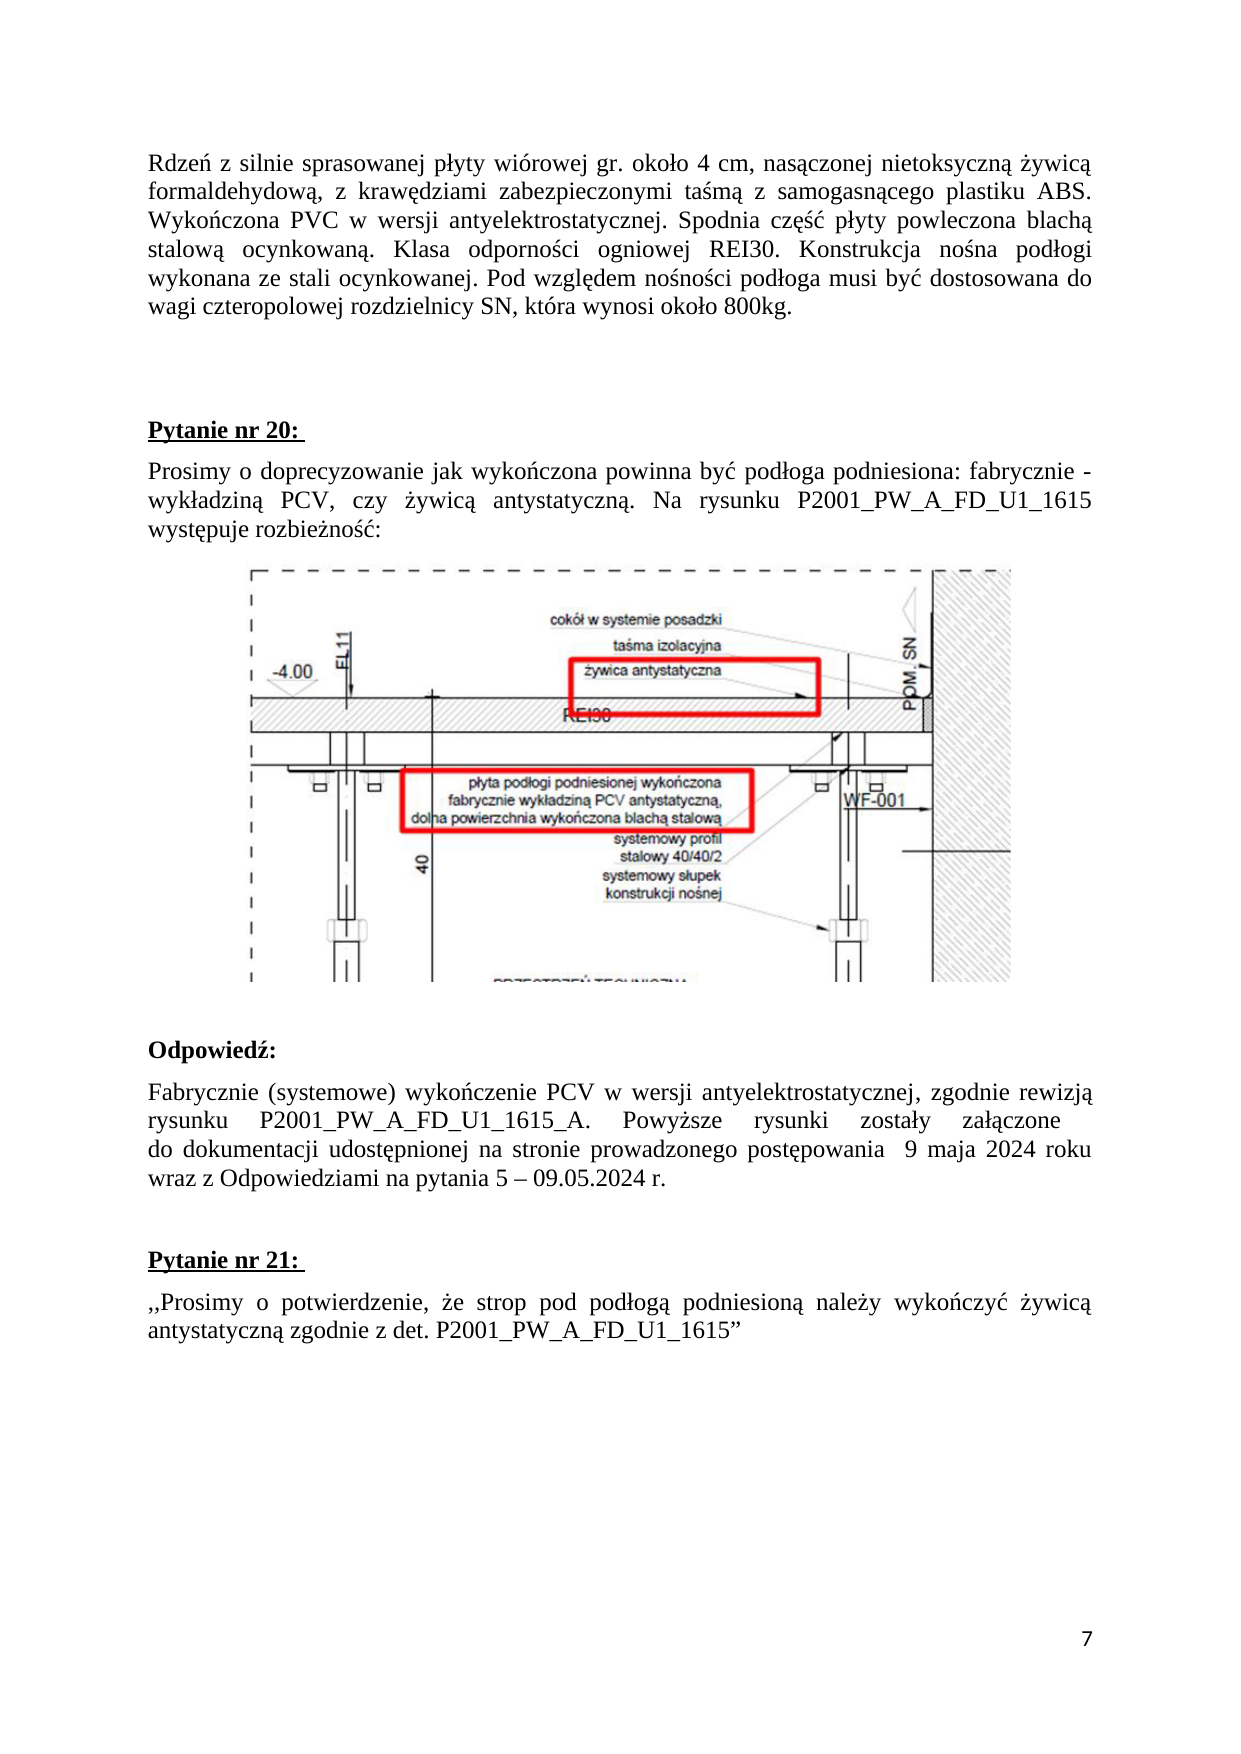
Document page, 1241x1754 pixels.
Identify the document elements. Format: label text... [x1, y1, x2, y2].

text Pytanie nr 21: [148, 1245, 1093, 1274]
text ,,Prosimy o potwierdzenie, że strop pod podłogą podniesioną należy wykończyć żywicą antystatyczną zgodnie z det. P2001_PW_A_FD_U1_1615” [148, 1287, 1093, 1344]
picture [229, 555, 1011, 982]
text Prosimy o doprecyzowanie jak wykończona powinna być podłoga podniesiona: fabrycznie - wykładziną PCV, czy żywicą antystatyczną. Na rysunku P2001_PW_A_FD_U1_1615 występuje rozbieżność: [148, 456, 1093, 543]
text Odpowiedź: [148, 1035, 1093, 1064]
text Fabrycznie (systemowe) wykończenie PCV w wersji antyelektrostatycznej, zgodnie rewizją rysunku P2001_PW_A_FD_U1_1615_A. Powyższe rysunki zostały załączone do dokumentacji udostępnionej na stronie prowadzonego postępowania 9 maja 2024 roku wraz z Odpowiedziami na pytania 5 – 09.05.2024 r. [148, 1077, 1093, 1192]
text Rdzeń z silnie sprasowanej płyty wiórowej gr. około 4 cm, nasączonej nietoksyczną żywicą formaldehydową, z krawędziami zabezpieczonymi taśmą z samogasnącego plastiku ABS. Wykończona PVC w wersji antyelektrostatycznej. Spodnia część płyty powleczona blachą stalową ocynkowaną. Klasa odporności ogniowej REI30. Konstrukcja nośna podłogi wykonana ze stali ocynkowanej. Pod względem nośności podłoga musi być dostosowana do wagi czteropolowej rozdzielnicy SN, która wynosi około 800kg. [148, 148, 1093, 320]
text Pytanie nr 20: [148, 415, 1093, 444]
